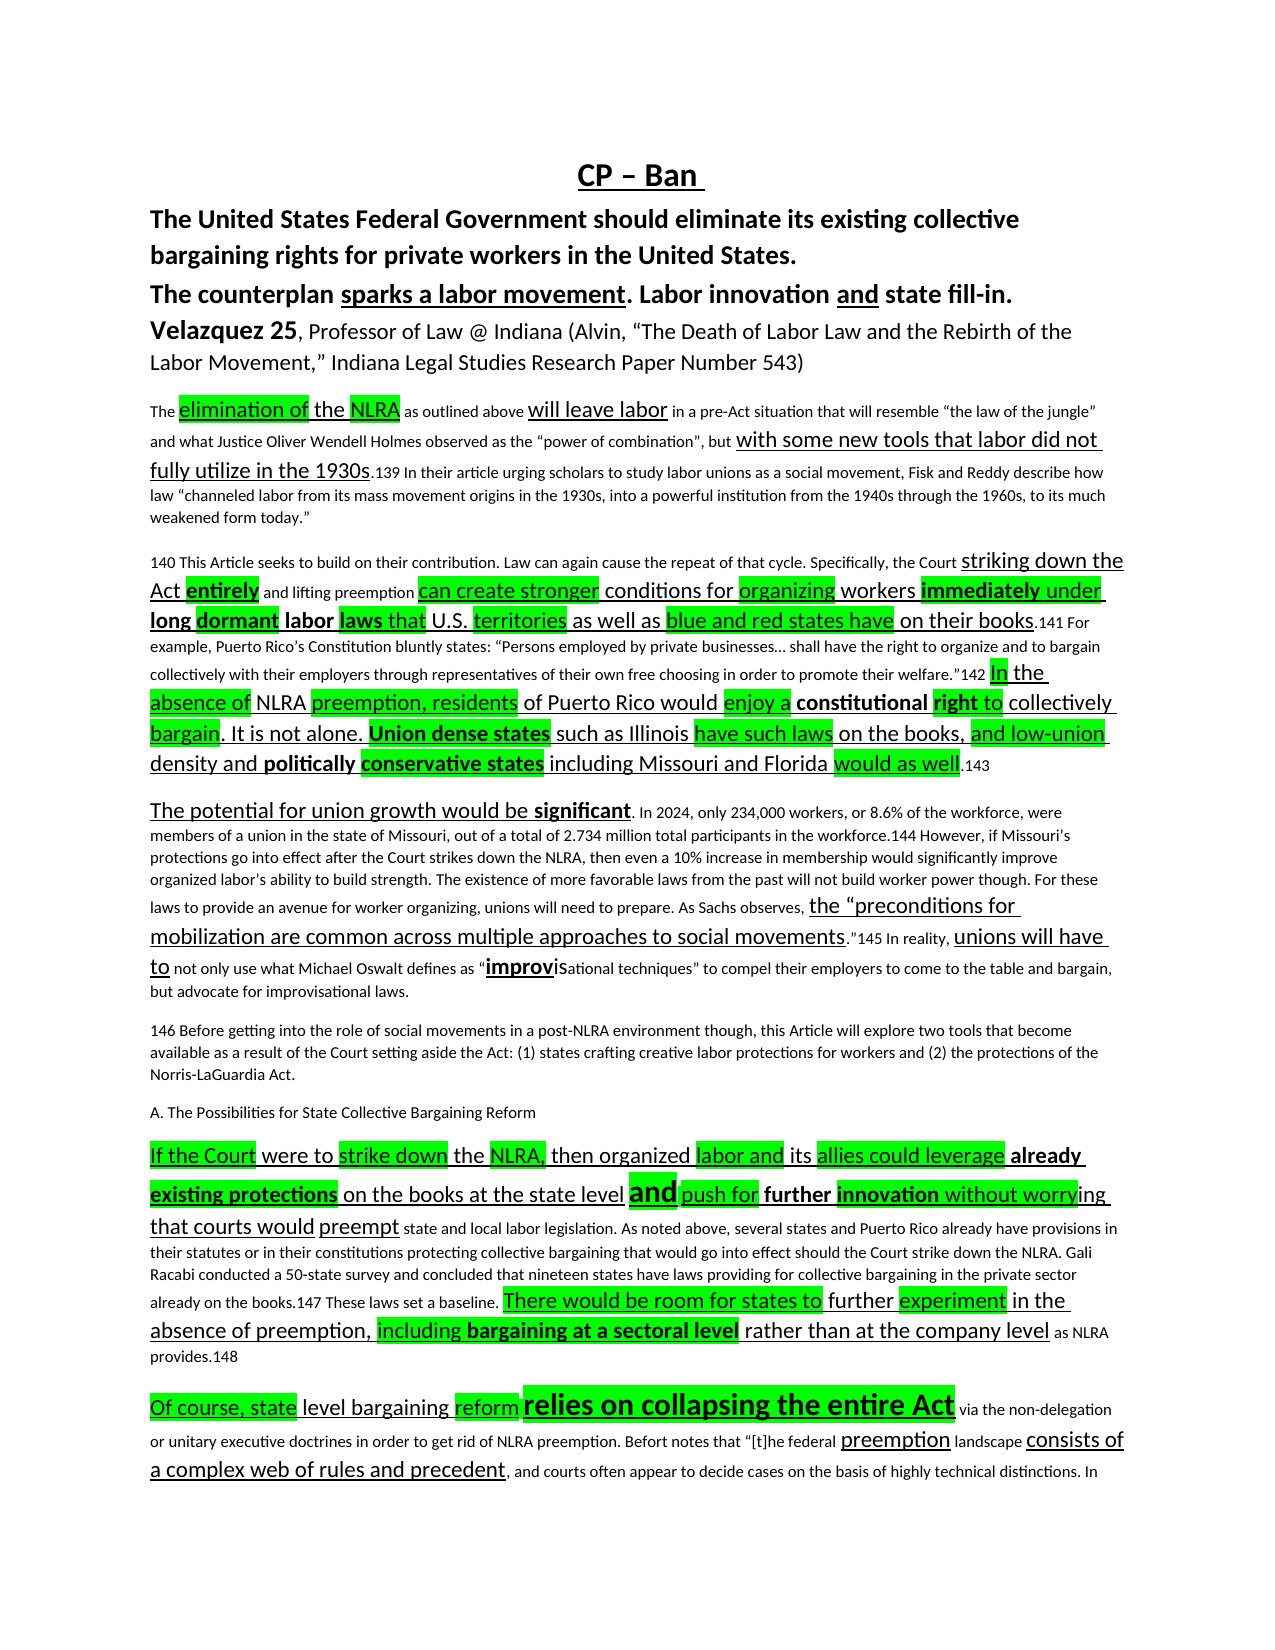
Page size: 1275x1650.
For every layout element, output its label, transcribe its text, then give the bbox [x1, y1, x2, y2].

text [150, 1385, 1125, 1483]
text The potential for union growth would be significant. In 2024, only 234,000 workers, or 8.6% of the workforce, were members of a union in the state of Missouri, out of a total of 2.734 million total participants in the workforce.144 However, if Missouri’s protections go into effect after the Court strikes down the NLRA, then even a 10% increase in membership would significantly improve organized labor’s ability to build strength. The existence of more favorable laws from the past will not build worker power though. For these laws to provide an avenue for worker organizing, unions will need to prepare. As Sachs observes, the “preconditions for mobilization are common across multiple approaches to social movements.”145 In reality, unions will have to not only use what Michael Oswalt defines as “improvisational techniques” to compel their employers to come to the table and bargain, but advocate for improvisational laws. [150, 796, 1125, 1002]
subtitle The counterplan sparks a labor movement. Labor innovation and state fill-in. [150, 278, 1125, 311]
text Velazquez 25, Professor of Law @ Indiana (Alvin, “The Death of Labor Law and the Rebirth of the Labor Movement,” Indiana Legal Studies Research Paper Number 543) [150, 313, 1125, 377]
text If the Court were to strike down the NLRA, then organized labor and its allies could leverage already existing protections on the books at the state level and push for further innovation without worrying that courts would preempt state and local labor legislation. As noted above, several states and Puerto Rico already have provisions in their statutes or in their constitutions protecting collective bargaining that would go into effect should the Court strike down the NLRA. Gali Racabi conducted a 50-state survey and concluded that nineteen states have laws providing for collective bargaining in the private sector already on the books.147 These laws set a baseline. There would be room for states to further experiment in the absence of preemption, including bargaining at a sectoral level rather than at the company level as NLRA provides.148 [150, 1141, 1125, 1366]
text A. The Possibilities for State Collective Bargaining Reform [150, 1102, 1125, 1123]
subtitle The United States Federal Government should eliminate its existing collective bargaining rights for private workers in the United States. [150, 202, 1125, 271]
subtitle CP – Ban [150, 154, 1125, 195]
text The elimination of the NLRA as outlined above will leave labor in a pre-Act situation that will resemble “the law of the jungle” and what Justice Oliver Wendell Holmes observed as the “power of combination”, but with some new tools that labor did not fully utilize in the 1930s.139 In their article urging scholars to study labor unions as a social movement, Fisk and Reddy describe how law “channeled labor from its mass movement origins in the 1930s, into a powerful institution from the 1940s through the 1960s, to its much weakened form today.” [150, 395, 1125, 528]
text 146 Before getting into the role of social movements in a post-NLRA environment though, this Article will explore two tools that become available as a result of the Court setting aside the Act: (1) states crafting creative labor protections for workers and (2) the protections of the Norris-LaGuardia Act. [150, 1020, 1125, 1084]
text 140 This Article seeks to build on their contribution. Law can again cause the repeat of that cycle. Specifically, the Court striking down the Act entirely and lifting preemption can create stronger conditions for organizing workers immediately under long dormant labor laws that U.S. territories as well as blue and red states have on their books.141 For example, Puerto Rico’s Constitution bluntly states: “Persons employed by private businesses… shall have the right to organize and to bargain collectively with their employers through representatives of their own free choosing in order to promote their welfare.”142 In the absence of NLRA preemption, residents of Puerto Rico would enjoy a constitutional right to collectively bargain. It is not alone. Union dense states such as Illinois have such laws on the books, and low-union density and politically conservative states including Missouri and Florida would as well.143 [150, 546, 1125, 777]
